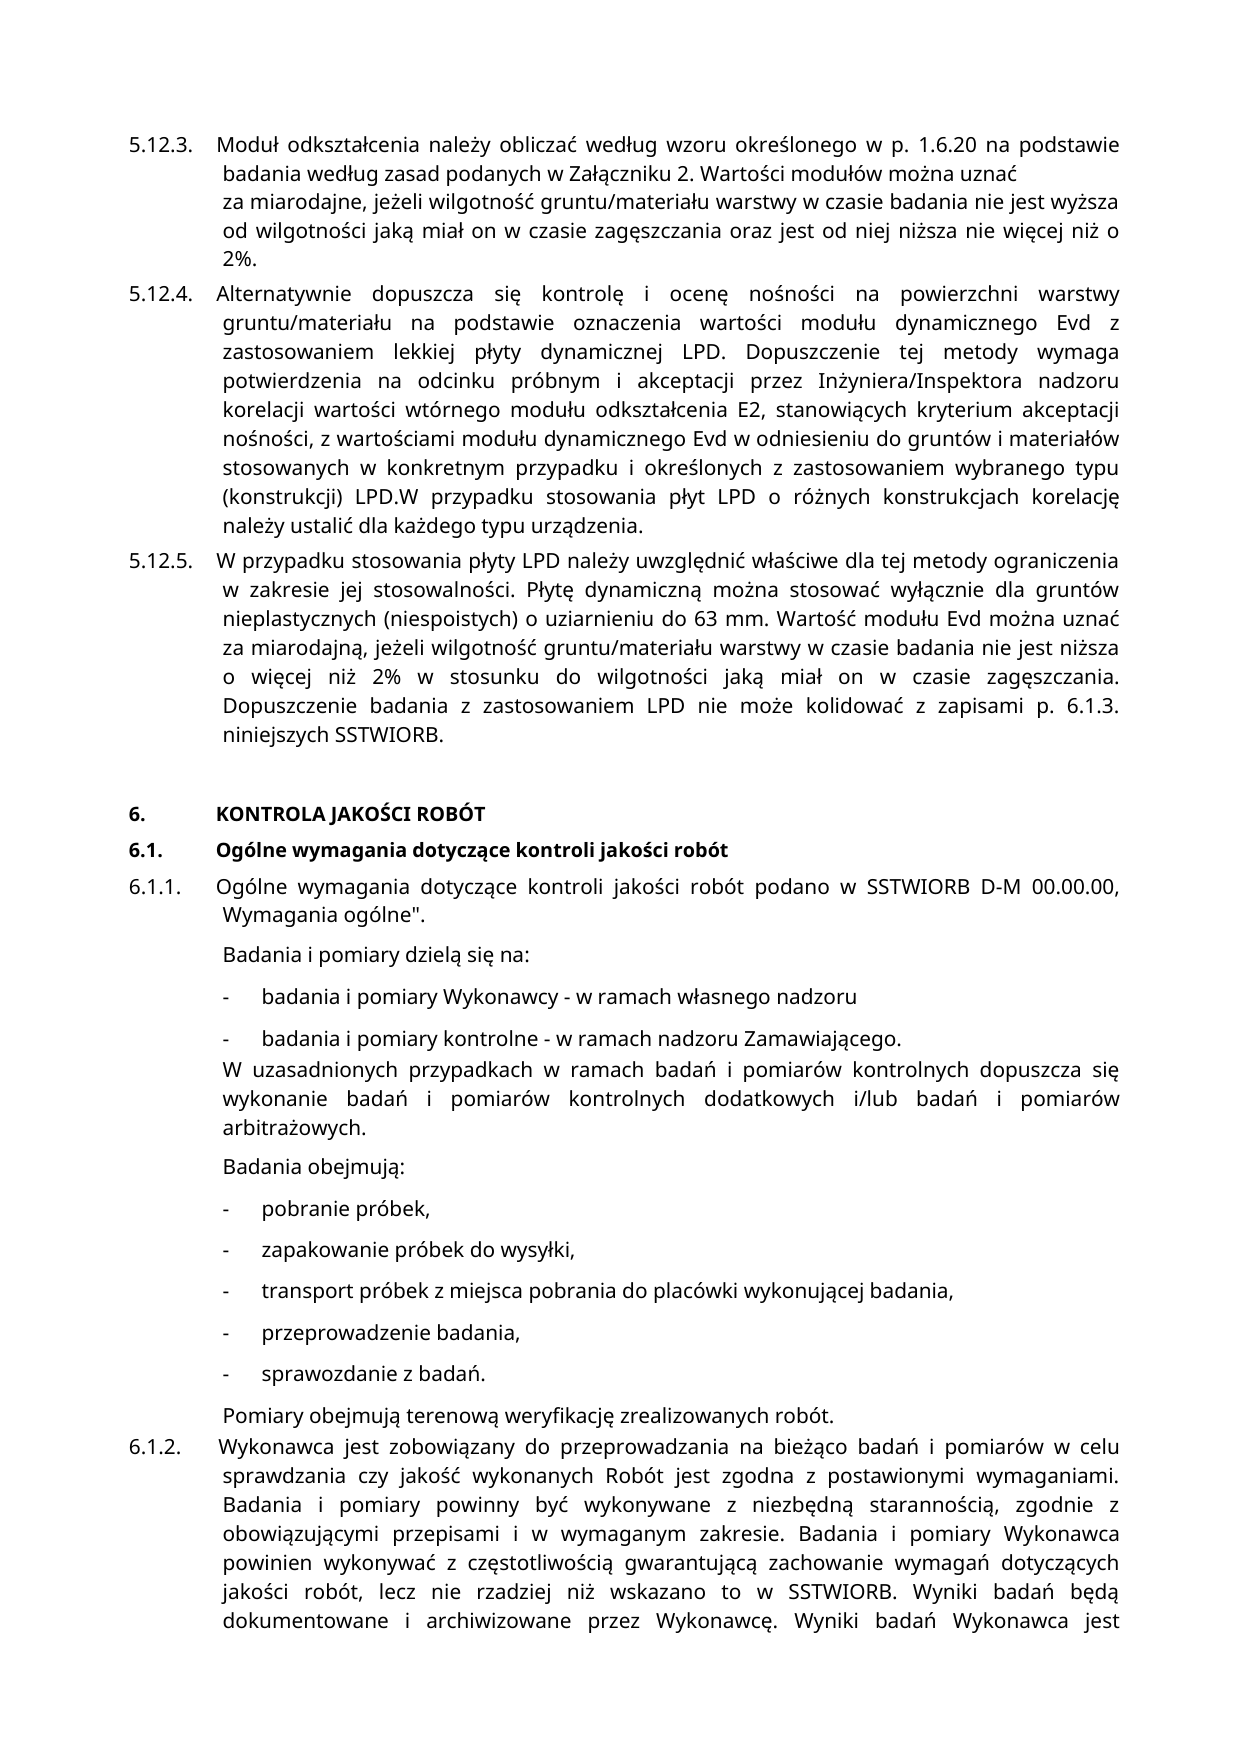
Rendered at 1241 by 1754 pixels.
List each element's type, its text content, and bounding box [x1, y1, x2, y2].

list Alternatywnie dopuszcza się kontrolę i ocenę nośności na powierzchni warstwy gruntu/materiału na podstawie oznaczenia wartości modułu dynamicznego Evd z zastosowaniem lekkiej płyty dynamicznej LPD. Dopuszczenie tej metody wymaga potwierdzenia na odcinku próbnym i akceptacji przez Inżyniera/Inspektora nadzoru korelacji wartości wtórnego modułu odkształcenia E2, stanowiących kryterium akceptacji nośności, z wartościami modułu dynamicznego Evd w odniesieniu do gruntów i materiałów stosowanych w konkretnym przypadku i określonych z zastosowaniem wybranego typu (konstrukcji) LPD.W przypadku stosowania płyt LPD o różnych konstrukcjach korelację należy ustalić dla każdego typu urządzenia. [129, 278, 1121, 539]
list transport próbek z miejsca pobrania do placówki wykonującej badania, [222, 1266, 1177, 1307]
list Moduł odkształcenia należy obliczać według wzoru określonego w p. 1.6.20 na podstawie badania według zasad podanych w Załączniku 2. Wartości modułów można uznać [129, 129, 1121, 187]
list badania i pomiary Wykonawcy - w ramach własnego nadzoru [222, 971, 1177, 1012]
text Pomiary obejmują terenową weryfikację zrealizowanych robót. [222, 1390, 1177, 1432]
list Ogólne wymagania dotyczące kontroli jakości robót podano w SSTWIORB D-M 00.00.00, Wymagania ogólne". [129, 871, 1121, 928]
text za miarodajne, jeżeli wilgotność gruntu/materiału warstwy w czasie badania nie jest wyższa od wilgotności jaką miał on w czasie zagęszczania oraz jest od niej niższa nie więcej niż o 2%. [222, 187, 1121, 273]
list W przypadku stosowania płyty LPD należy uwzględnić właściwe dla tej metody ograniczenia w zakresie jej stosowalności. Płytę dynamiczną można stosować wyłącznie dla gruntów nieplastycznych (niespoistych) o uziarnieniu do 63 mm. Wartość modułu Evd można uznać za miarodajną, jeżeli wilgotność gruntu/materiału warstwy w czasie badania nie jest niższa o więcej niż 2% w stosunku do wilgotności jaką miał on w czasie zagęszczania. Dopuszczenie badania z zastosowaniem LPD nie może kolidować z zapisami p. 6.1.3. niniejszych SSTWIORB. [129, 545, 1121, 748]
list Ogólne wymagania dotyczące kontroli jakości robót [129, 842, 1177, 861]
list pobranie próbek, [222, 1183, 1177, 1224]
text Badania i pomiary dzielą się na: [222, 928, 1177, 971]
list przeprowadzenie badania, [222, 1307, 1177, 1349]
list badania i pomiary kontrolne - w ramach nadzoru Zamawiającego. [222, 1012, 1177, 1054]
text W uzasadnionych przypadkach w ramach badań i pomiarów kontrolnych dopuszcza się wykonanie badań i pomiarów kontrolnych dodatkowych i/lub badań i pomiarów arbitrażowych. [222, 1054, 1121, 1141]
list KONTROLA JAKOŚCI ROBÓT [129, 805, 1177, 825]
list sprawozdanie z badań. [222, 1349, 1177, 1390]
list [129, 1432, 1121, 1634]
list zapakowanie próbek do wysyłki, [222, 1224, 1177, 1266]
text Badania obejmują: [222, 1141, 1177, 1183]
